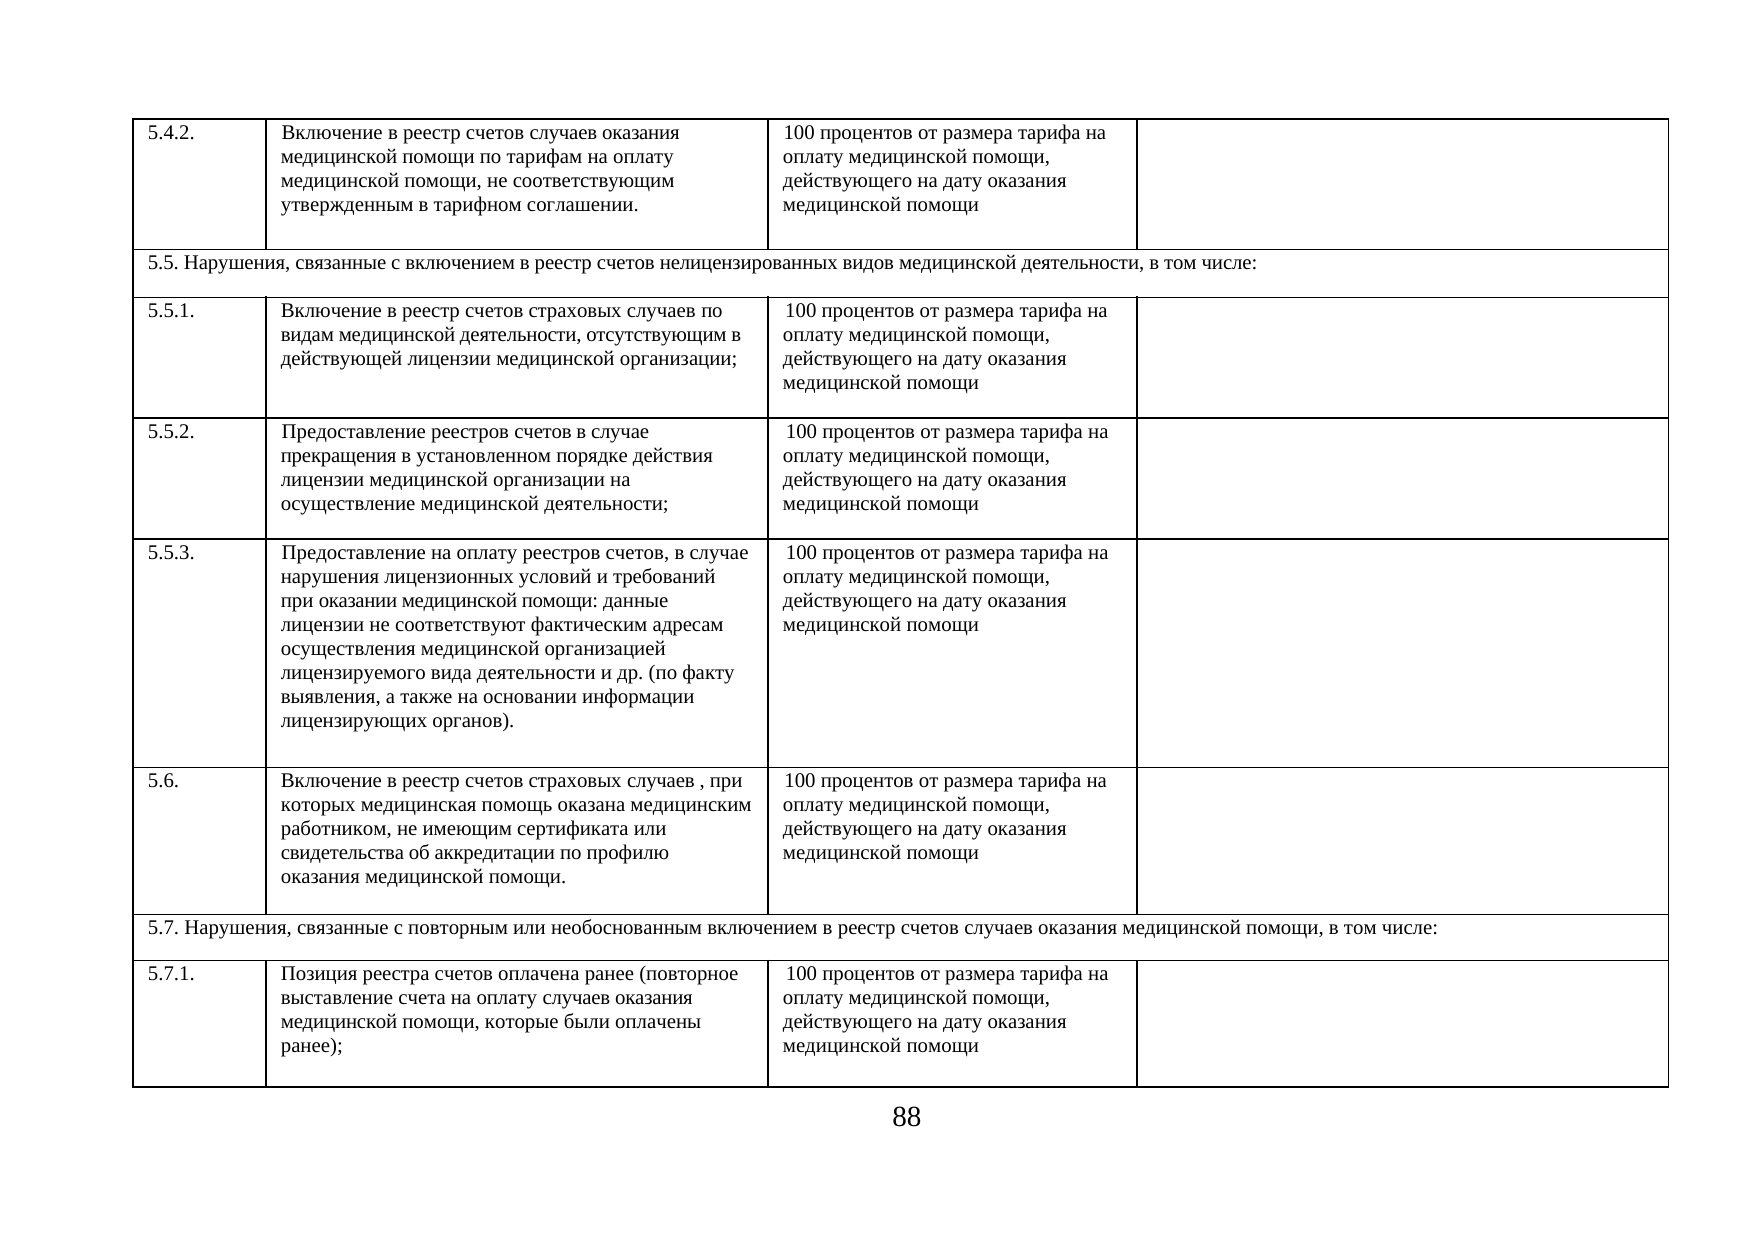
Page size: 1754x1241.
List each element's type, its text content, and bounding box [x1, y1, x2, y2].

table_cell [1138, 768, 1668, 914]
table_cell 5.5.3. [134, 540, 265, 766]
table_cell Предоставление на оплату реестров счетов, в случае нарушения лицензионных условий и требований при оказании медицинской помощи: данные лицензии не соответствуют фактическим адресам осуществления медицинской организацией лицензируемого вида деятельности и др. (по факту выявления, а также на основании информации лицензирующих органов). [267, 540, 767, 766]
table_cell Предоставление реестров счетов в случае прекращения в установленном порядке действия лицензии медицинской организации на осуществление медицинской деятельности; [267, 419, 767, 538]
table_cell 5.5.2. [134, 419, 265, 538]
table_cell 100 процентов от размера тарифа на оплату медицинской помощи, действующего на дату оказания медицинской помощи [769, 540, 1136, 766]
table_cell Включение в реестр счетов страховых случаев по видам медицинской деятельности, отсутствующим в действующей лицензии медицинской организации; [267, 298, 767, 417]
table_cell Позиция реестра счетов оплачена ранее (повторное выставление счета на оплату случаев оказания медицинской помощи, которые были оплачены ранее); [267, 961, 767, 1086]
table_cell [1138, 961, 1668, 1086]
table_cell 5.4.2. [134, 120, 265, 249]
table_cell [1138, 419, 1668, 538]
table_cell 5.5.1. [134, 298, 265, 417]
table_cell 100 процентов от размера тарифа на оплату медицинской помощи, действующего на дату оказания медицинской помощи [769, 298, 1136, 417]
table_cell [1138, 298, 1668, 417]
table_cell 5.7. Нарушения, связанные с повторным или необоснованным включением в реестр счетов случаев оказания медицинской помощи, в том числе: [134, 915, 1668, 959]
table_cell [769, 961, 1136, 1086]
table_cell Включение в реестр счетов страховых случаев , при которых медицинская помощь оказана медицинским работником, не имеющим сертификата или свидетельства об аккредитации по профилю оказания медицинской помощи. [267, 768, 767, 914]
table_cell 100 процентов от размера тарифа на оплату медицинской помощи, действующего на дату оказания медицинской помощи [769, 768, 1136, 914]
table_cell 5.6. [134, 768, 265, 914]
table_cell 5.7.1. [134, 961, 265, 1086]
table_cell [769, 120, 1136, 249]
table_cell [1138, 540, 1668, 766]
table_cell [1138, 120, 1668, 249]
table_cell Включение в реестр счетов случаев оказания медицинской помощи по тарифам на оплату медицинской помощи, не соответствующим утвержденным в тарифном соглашении. [267, 120, 767, 249]
table_cell 100 процентов от размера тарифа на оплату медицинской помощи, действующего на дату оказания медицинской помощи [769, 419, 1136, 538]
table_cell 5.5. Нарушения, связанные с включением в реестр счетов нелицензированных видов медицинской деятельности, в том числе: [134, 250, 1668, 296]
